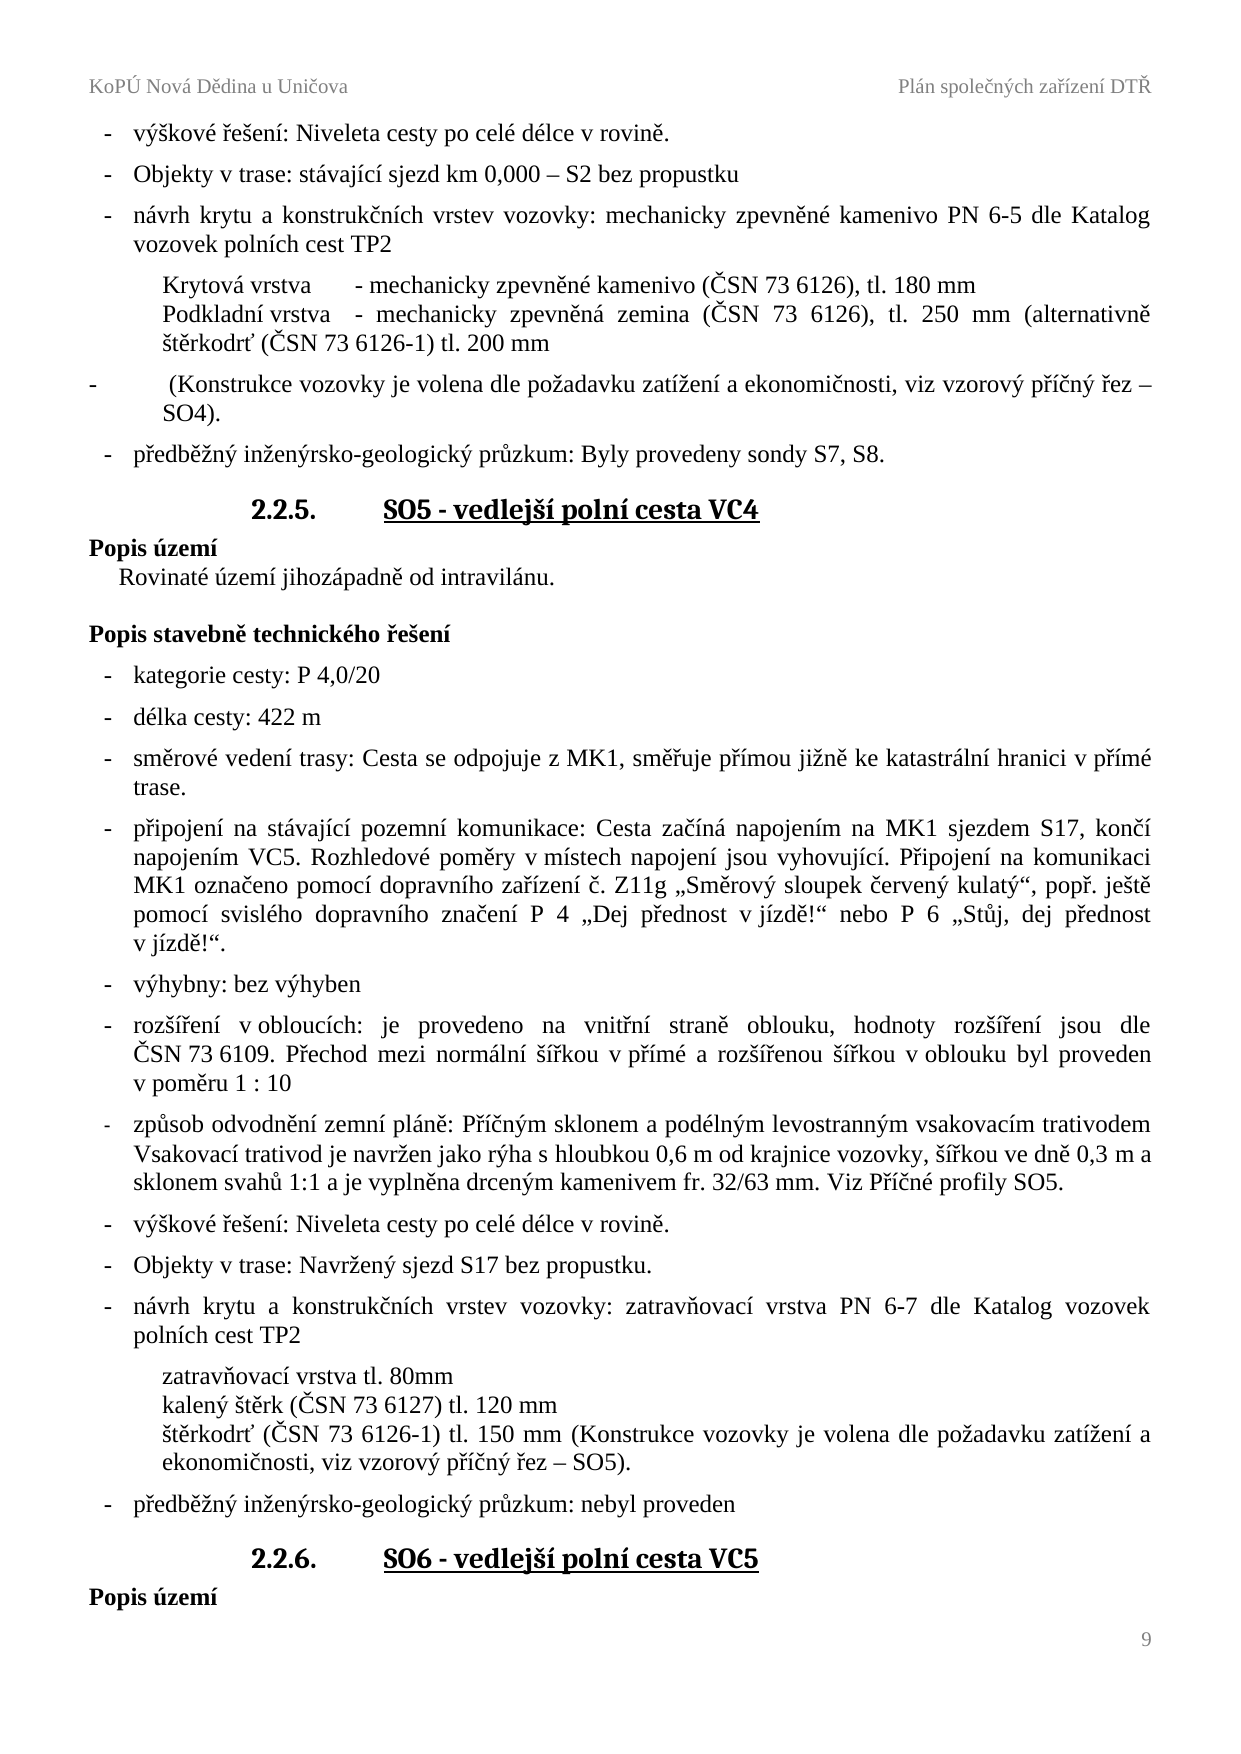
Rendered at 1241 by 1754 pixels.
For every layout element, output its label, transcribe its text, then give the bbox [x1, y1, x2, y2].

list výškové řešení: Niveleta cesty po celé délce v rovině. [103, 1209, 1152, 1237]
list výhybny: bez výhyben [103, 969, 1152, 998]
list kalený štěrk (ČSN 73 6127) tl. 120 mm [162, 1390, 1152, 1419]
list připojení na stávající pozemní komunikace: Cesta začíná napojením na MK1 sjezdem S17, končí napojením VC5. Rozhledové poměry v místech napojení jsou vyhovující. Připojení na komunikaci MK1 označeno pomocí dopravního zařízení č. Z11g „Směrový sloupek červený kulatý“, popř. ještě pomocí svislého dopravního značení P 4 „Dej přednost v jízdě!“ nebo P 6 „Stůj, dej přednost v jízdě!“. [103, 813, 1152, 957]
text Popis území [89, 1582, 1152, 1611]
list návrh krytu a konstrukčních vrstev vozovky: mechanicky zpevněné kamenivo PN 6-5 dle Katalog vozovek polních cest TP2 [103, 201, 1152, 258]
text Popis stavebně technického řešení [89, 619, 1152, 648]
list návrh krytu a konstrukčních vrstev vozovky: zatravňovací vrstva PN 6-7 dle Katalog vozovek polních cest TP2 [103, 1291, 1152, 1349]
list Podkladní vrstva - mechanicky zpevněná zemina (ČSN 73 6126), tl. 250 mm (alternativně štěrkodrť (ČSN 73 6126-1) tl. 200 mm [162, 299, 1152, 357]
list Objekty v trase: stávající sjezd km 0,000 – S2 bez propustku [103, 159, 1152, 188]
list délka cesty: 422 m [103, 702, 1152, 730]
list štěrkodrť (ČSN 73 6126-1) tl. 150 mm (Konstrukce vozovky je volena dle požadavku zatížení a ekonomičnosti, viz vzorový příčný řez – SO5). [162, 1419, 1152, 1476]
text Popis území [89, 533, 1152, 562]
list rozšíření v obloucích: je provedeno na vnitřní straně oblouku, hodnoty rozšíření jsou dle ČSN 73 6109. Přechod mezi normální šířkou v přímé a rozšířenou šířkou v oblouku byl proveden v poměru 1 : 10 [103, 1010, 1152, 1097]
list (Konstrukce vozovky je volena dle požadavku zatížení a ekonomičnosti, viz vzorový příčný řez – SO4). [89, 369, 1152, 427]
list Objekty v trase: Navržený sjezd S17 bez propustku. [103, 1250, 1152, 1279]
list způsob odvodnění zemní pláně: Příčným sklonem a podélným levostranným vsakovacím trativodem Vsakovací trativod je navržen jako rýha s hloubkou 0,6 m od krajnice vozovky, šířkou ve dně 0,3 m a sklonem svahů 1:1 a je vyplněna drceným kamenivem fr. 32/63 mm. Viz Příčné profily SO5. [103, 1109, 1152, 1196]
list předběžný inženýrsko-geologický průzkum: nebyl proveden [103, 1489, 1152, 1517]
subtitle SO5 - vedlejší polní cesta VC4 [251, 493, 1152, 527]
list směrové vedení trasy: Cesta se odpojuje z MK1, směřuje přímou jižně ke katastrální hranici v přímé trase. [103, 743, 1152, 800]
list kategorie cesty: P 4,0/20 [103, 660, 1152, 689]
list zatravňovací vrstva tl. 80mm [162, 1361, 1152, 1390]
list Krytová vrstva - mechanicky zpevněné kamenivo (ČSN 73 6126), tl. 180 mm [162, 271, 1152, 299]
list výškové řešení: Niveleta cesty po celé délce v rovině. [103, 118, 1152, 147]
subtitle SO6 - vedlejší polní cesta VC5 [251, 1542, 1152, 1576]
list předběžný inženýrsko-geologický průzkum: Byly provedeny sondy S7, S8. [103, 439, 1152, 468]
text Rovinaté území jihozápadně od intravilánu. [89, 562, 1152, 590]
